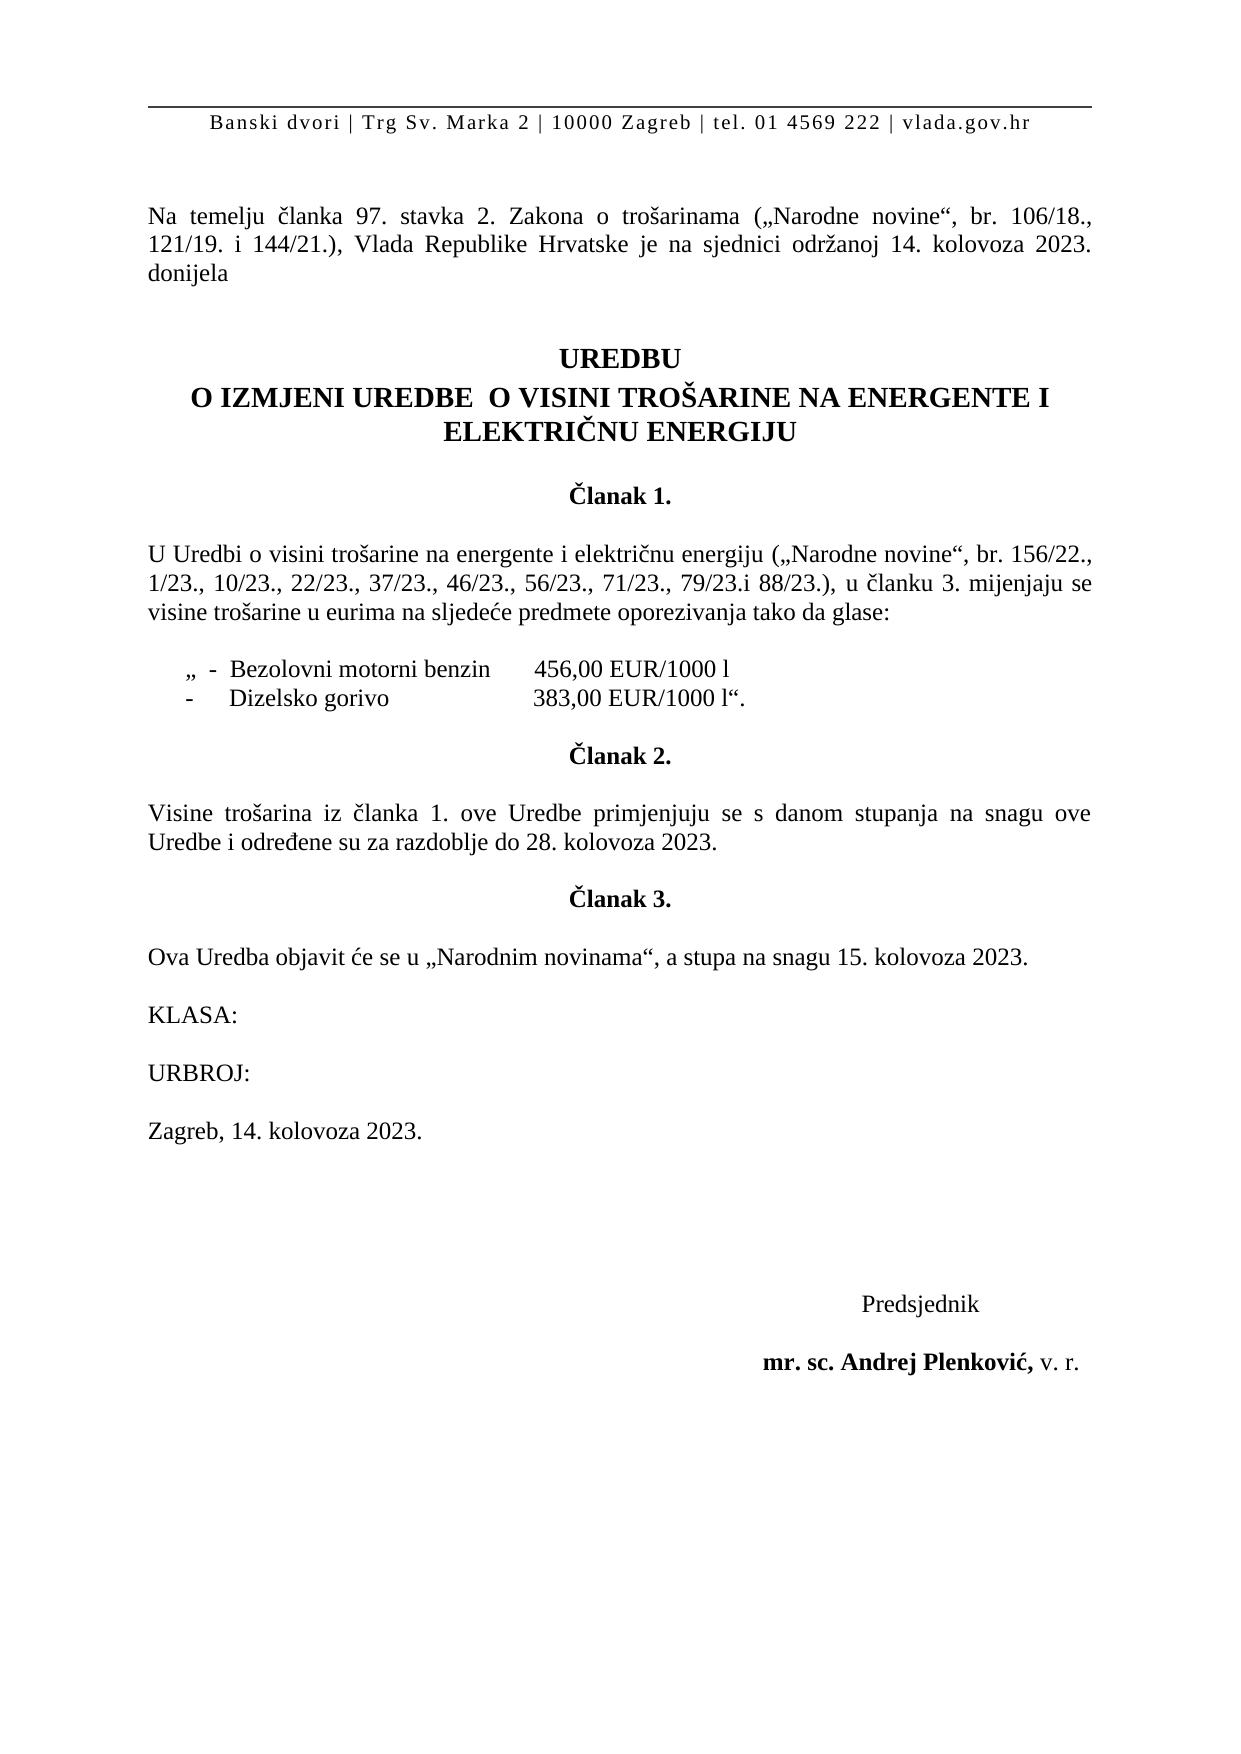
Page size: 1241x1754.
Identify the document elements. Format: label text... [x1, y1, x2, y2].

text „ - Bezolovni motorni benzin 456,00 EUR/1000 l [148, 654, 1092, 683]
text Ova Uredba objavit će se u „Narodnim novinama“, a stupa na snagu 15. kolovoza 2023. [148, 942, 1092, 971]
text KLASA: [148, 1000, 1092, 1029]
text Članak 1. [148, 481, 1092, 510]
text Članak 3. [148, 884, 1092, 913]
text Banski dvori | Trg Sv. Marka 2 | 10000 Zagreb | tel. 01 4569 222 | vlada.gov.hr [148, 108, 1092, 134]
text Na temelju članka 97. stavka 2. Zakona o trošarinama („Narodne novine“, br. 106/18., 121/19. i 144/21.), Vlada Republike Hrvatske je na sjednici održanoj 14. kolovoza 2023. donijela [148, 201, 1092, 287]
text URBROJ: [148, 1058, 1092, 1087]
text U Uredbi o visini trošarine na energente i električnu energiju („Narodne novine“, br. 156/22., 1/23., 10/23., 22/23., 37/23., 46/23., 56/23., 71/23., 79/23.i 88/23.), u članku 3. mijenjaju se visine trošarine u eurima na sljedeće predmete oporezivanja tako da glase: [148, 539, 1092, 625]
text mr. sc. Andrej Plenković, v. r. [148, 1347, 1092, 1376]
text O IZMJENI UREDBE O VISINI TROŠARINE NA ENERGENTE I ELEKTRIČNU ENERGIJU [148, 381, 1092, 448]
text Visine trošarina iz članka 1. ove Uredbe primjenjuju se s danom stupanja na snagu ove Uredbe i određene su za razdoblje do 28. kolovoza 2023. [148, 798, 1092, 856]
text UREDBU [148, 341, 1092, 374]
text Članak 2. [148, 741, 1092, 769]
text Predsjednik [738, 1289, 1092, 1318]
text Zagreb, 14. kolovoza 2023. [148, 1116, 1092, 1144]
list Dizelsko gorivo 383,00 EUR/1000 l“. [185, 683, 1092, 712]
